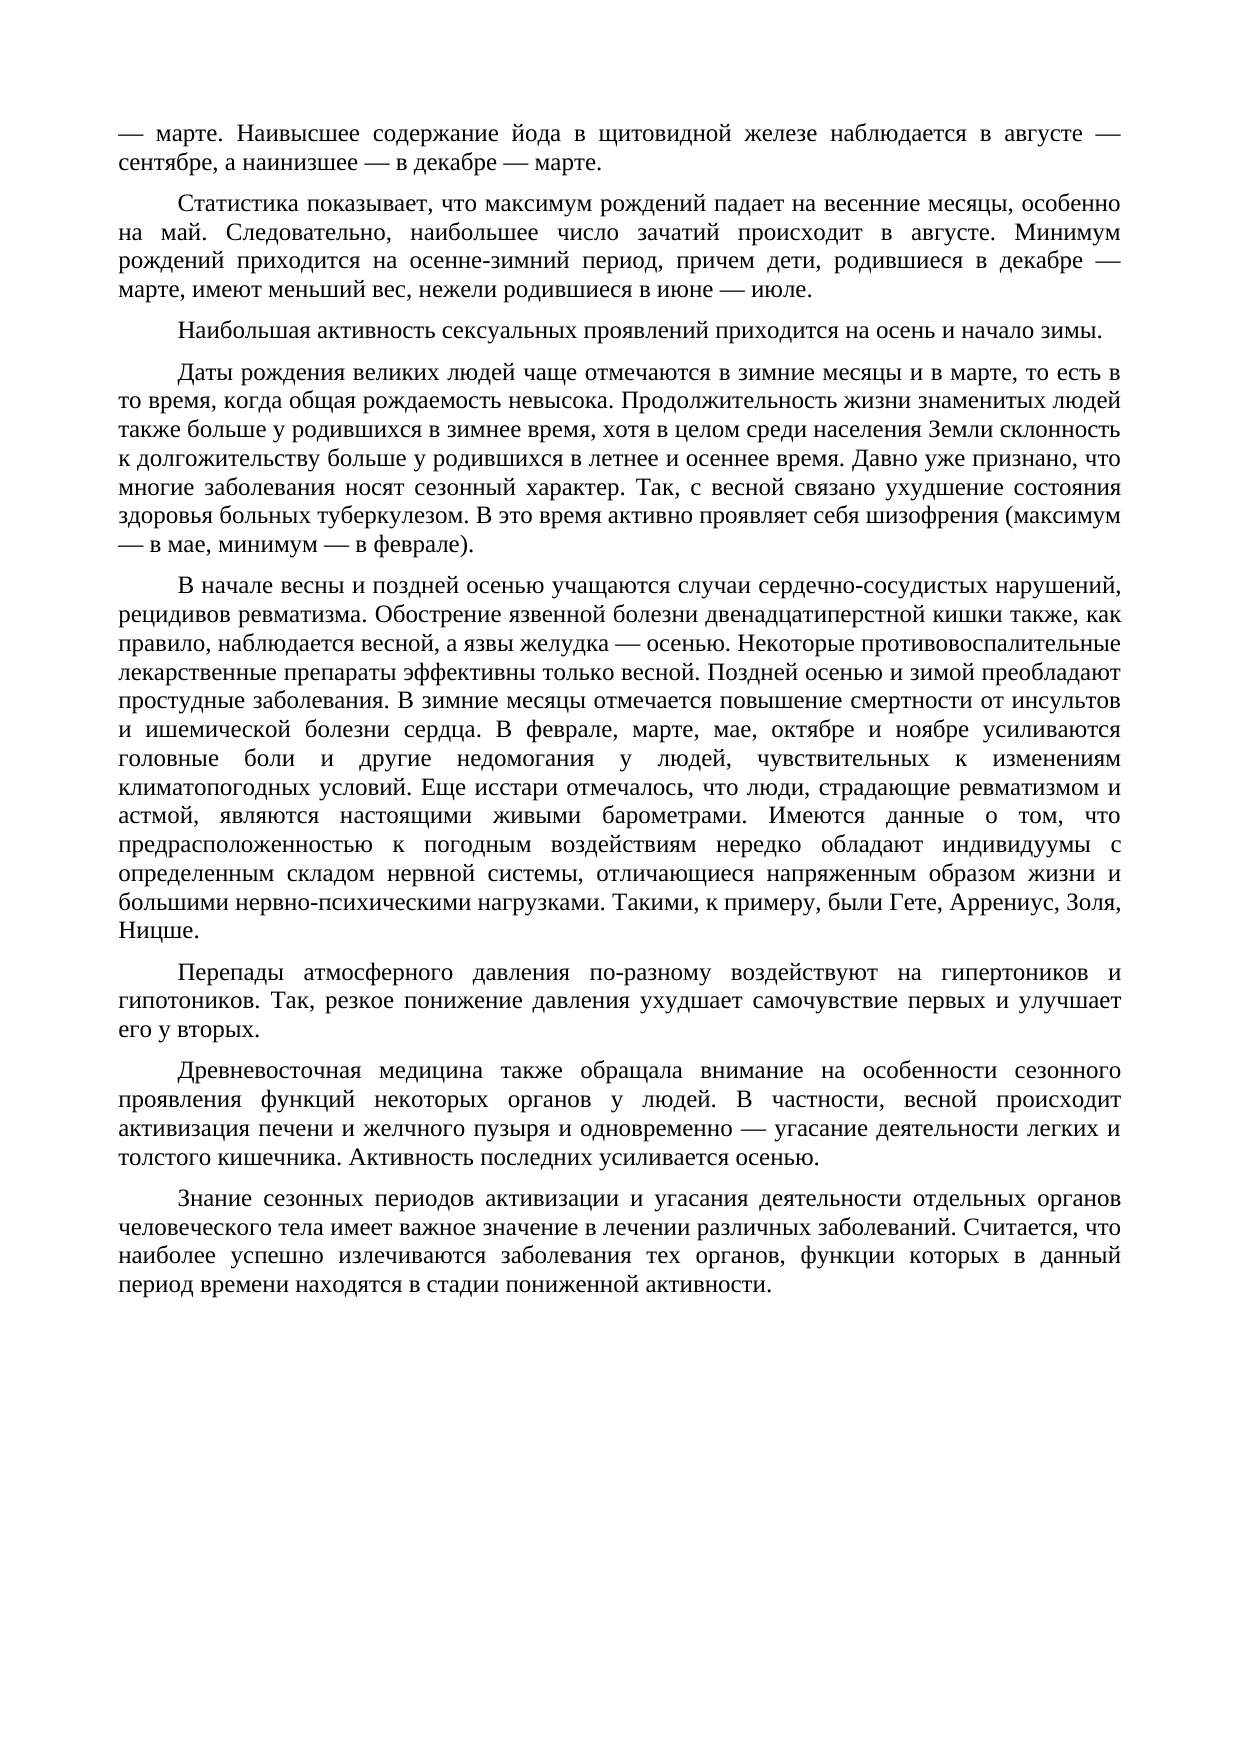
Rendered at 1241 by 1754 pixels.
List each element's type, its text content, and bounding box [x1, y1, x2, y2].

text Даты рождения великих людей чаще отмечаются в зимние месяцы и в марте, то есть в то время, когда общая рождаемость невысока. Продолжительность жизни знаменитых людей также больше у родившихся в зимнее время, хотя в целом среди населения Земли склонность к долгожительству больше у родившихся в летнее и осеннее время. Давно уже признано, что многие заболевания носят сезонный характер. Так, с весной связано ухудшение состояния здоровья больных туберкулезом. В это время активно проявляет себя шизофрения (максимум — в мае, минимум — в феврале). [118, 357, 1122, 558]
text Перепады атмосферного давления по-разному воздействуют на гипертоников и гипотоников. Так, резкое понижение давления ухудшает самочувствие первых и улучшает его у вторых. [118, 957, 1122, 1043]
text Знание сезонных периодов активизации и угасания деятельности отдельных органов человеческого тела имеет важное значение в лечении различных заболеваний. Считается, что наиболее успешно излечиваются заболевания тех органов, функции которых в данный период времени находятся в стадии пониженной активности. [118, 1183, 1122, 1298]
text Статистика показывает, что максимум рождений падает на весенние месяцы, особенно на май. Следовательно, наибольшее число зачатий происходит в августе. Минимум рождений приходится на осенне-зимний период, причем дети, родившиеся в декабре — марте, имеют меньший вес, нежели родившиеся в июне — июле. [118, 188, 1122, 303]
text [118, 118, 1122, 176]
text Древневосточная медицина также обращала внимание на особенности сезонного проявления функций некоторых органов у людей. В частности, весной происходит активизация печени и желчного пузыря и одновременно — угасание деятельности легких и толстого кишечника. Активность последних усиливается осенью. [118, 1056, 1122, 1171]
text Наибольшая активность сексуальных проявлений приходится на осень и начало зимы. [118, 316, 1122, 344]
text В начале весны и поздней осенью учащаются случаи сердечно-сосудистых нарушений, рецидивов ревматизма. Обострение язвенной болезни двенадцатиперстной кишки также, как правило, наблюдается весной, а язвы желудка — осенью. Некоторые противовоспалительные лекарственные препараты эффективны только весной. Поздней осенью и зимой преобладают простудные заболевания. В зимние месяцы отмечается повышение смертности от инсультов и ишемической болезни сердца. В феврале, марте, мае, октябре и ноябре усиливаются головные боли и другие недомогания у людей, чувствительных к изменениям климатопогодных условий. Еще исстари отмечалось, что люди, страдающие ревматизмом и астмой, являются настоящими живыми барометрами. Имеются данные о том, что предрасположенностью к погодным воздействиям нередко обладают индивидуумы с определенным складом нервной системы, отличающиеся напряженным образом жизни и большими нервно-психическими нагрузками. Такими, к примеру, были Гете, Аррениус, Золя, Ницше. [118, 571, 1122, 944]
